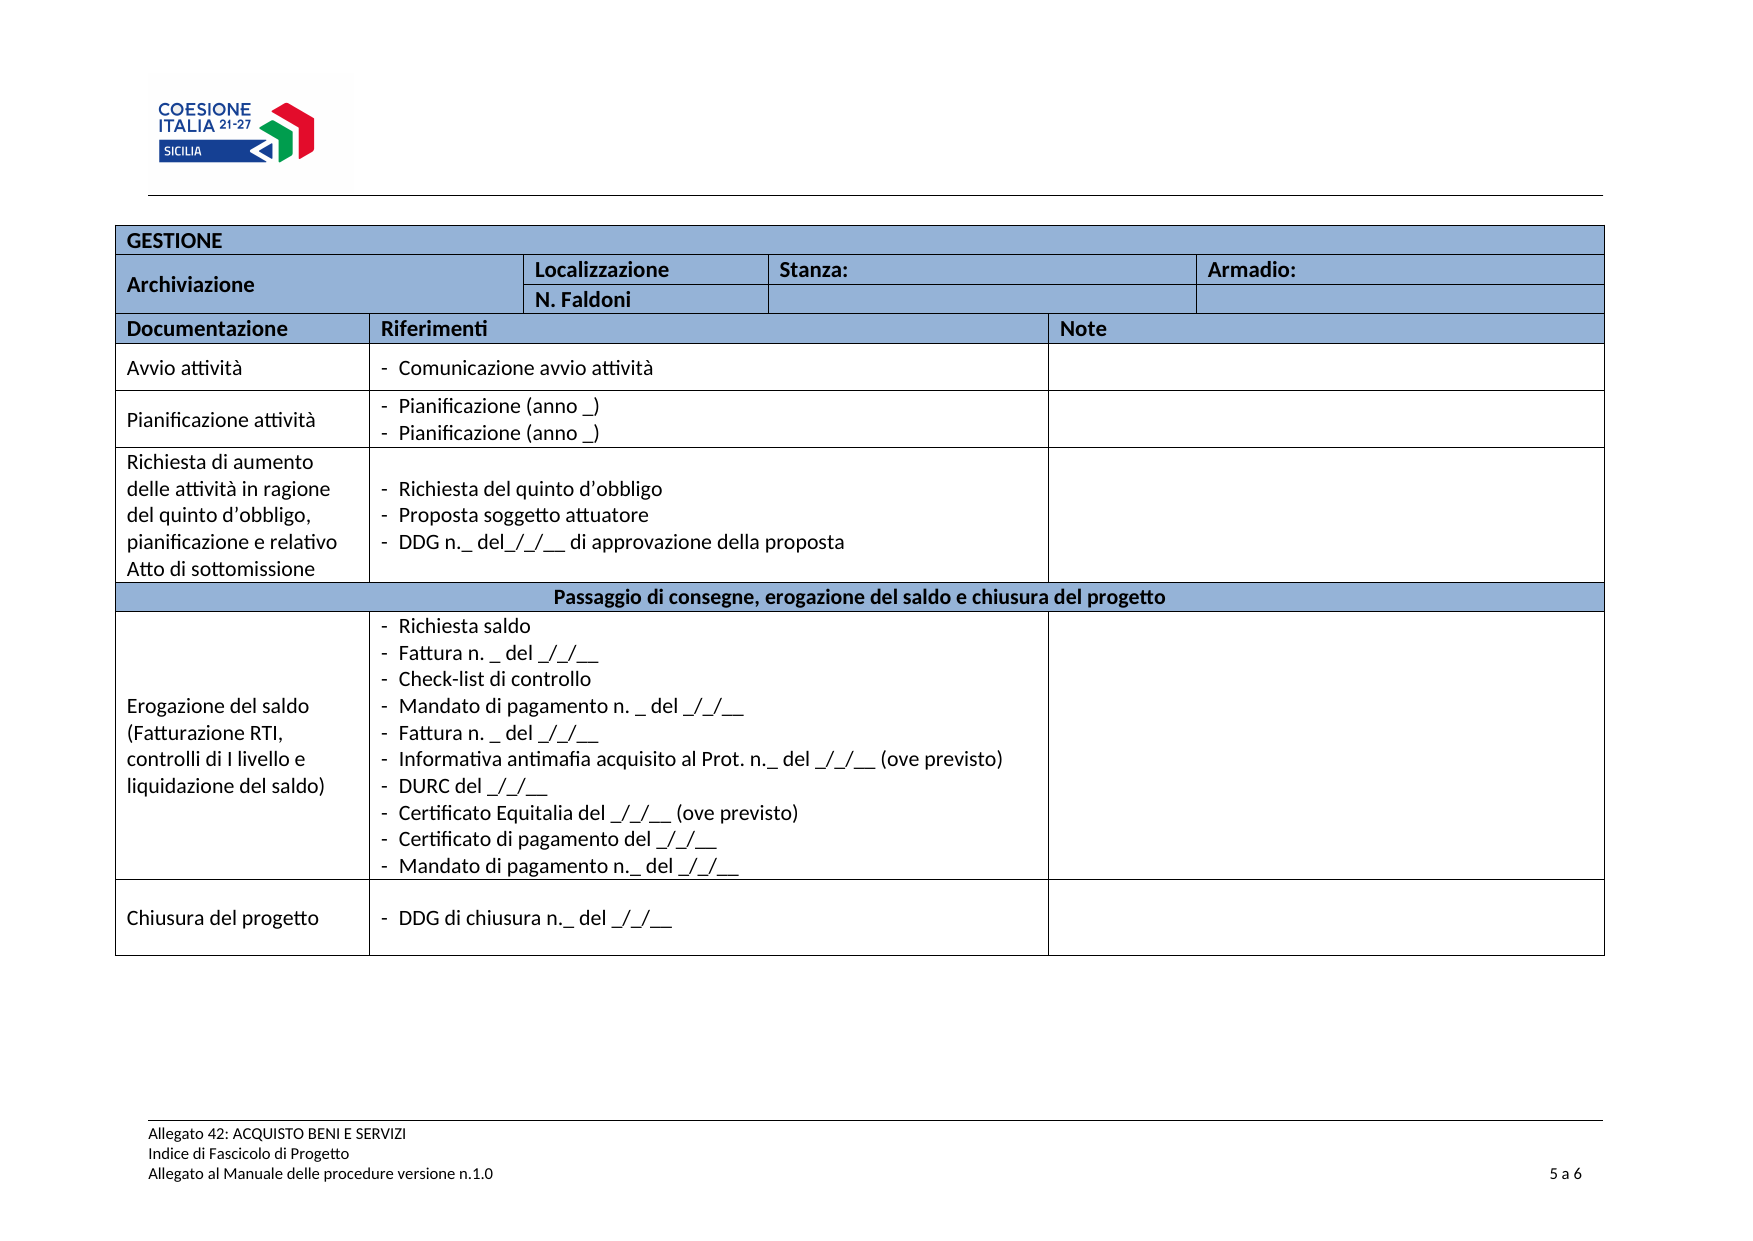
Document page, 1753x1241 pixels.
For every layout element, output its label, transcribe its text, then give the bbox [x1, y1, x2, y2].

table_cell [1049, 448, 1604, 582]
table_cell [1049, 344, 1604, 390]
table_cell Richiesta di aumento delle attività in ragione del quinto d’obbligo, pianificazione e relativo Atto di sottomissione [116, 448, 369, 582]
table_cell Avvio attività [116, 344, 369, 390]
table_cell [1049, 391, 1604, 447]
table_cell Chiusura del progetto [116, 880, 369, 955]
table_cell [1197, 285, 1604, 313]
table_cell Pianificazione attività [116, 391, 369, 447]
table_header GESTIONE [116, 226, 1604, 254]
table_cell Armadio: [1197, 255, 1604, 284]
table_cell DDG di chiusura n._ del _/_/__ [370, 880, 1048, 955]
table_cell [1049, 880, 1604, 955]
table_cell Richiesta saldo Fattura n. _ del _/_/__ Check-list di controllo Mandato di pagamento n. _ del _/_/__ Fattura n. _ del _/_/__ Informativa antimafia acquisito al Prot. n._ del _/_/__ (ove previsto) DURC del _/_/__ Certificato Equitalia del _/_/__ (ove previsto) Certificato di pagamento del _/_/__ Mandato di pagamento n._ del _/_/__ [370, 612, 1048, 879]
table_cell Pianificazione (anno _) Pianificazione (anno _) [370, 391, 1048, 447]
table_cell Documentazione [116, 314, 369, 343]
table_cell N. Faldoni [524, 285, 768, 313]
table_cell Archiviazione [116, 255, 523, 313]
table_cell Erogazione del saldo (Fatturazione RTI, controlli di I livello e liquidazione del saldo) [116, 612, 369, 879]
table_cell Note [1049, 314, 1604, 343]
picture [148, 73, 354, 193]
table_cell Richiesta del quinto d’obbligo Proposta soggetto attuatore DDG n._ del_/_/__ di approvazione della proposta [370, 448, 1048, 582]
table_cell [769, 285, 1196, 313]
table_cell Riferimenti [370, 314, 1048, 343]
table_cell Stanza: [769, 255, 1196, 284]
table_cell [1049, 612, 1604, 879]
table_cell Passaggio di consegne, erogazione del saldo e chiusura del progetto [116, 583, 1604, 611]
table_cell Localizzazione [524, 255, 768, 284]
table_cell Comunicazione avvio attività [370, 344, 1048, 390]
